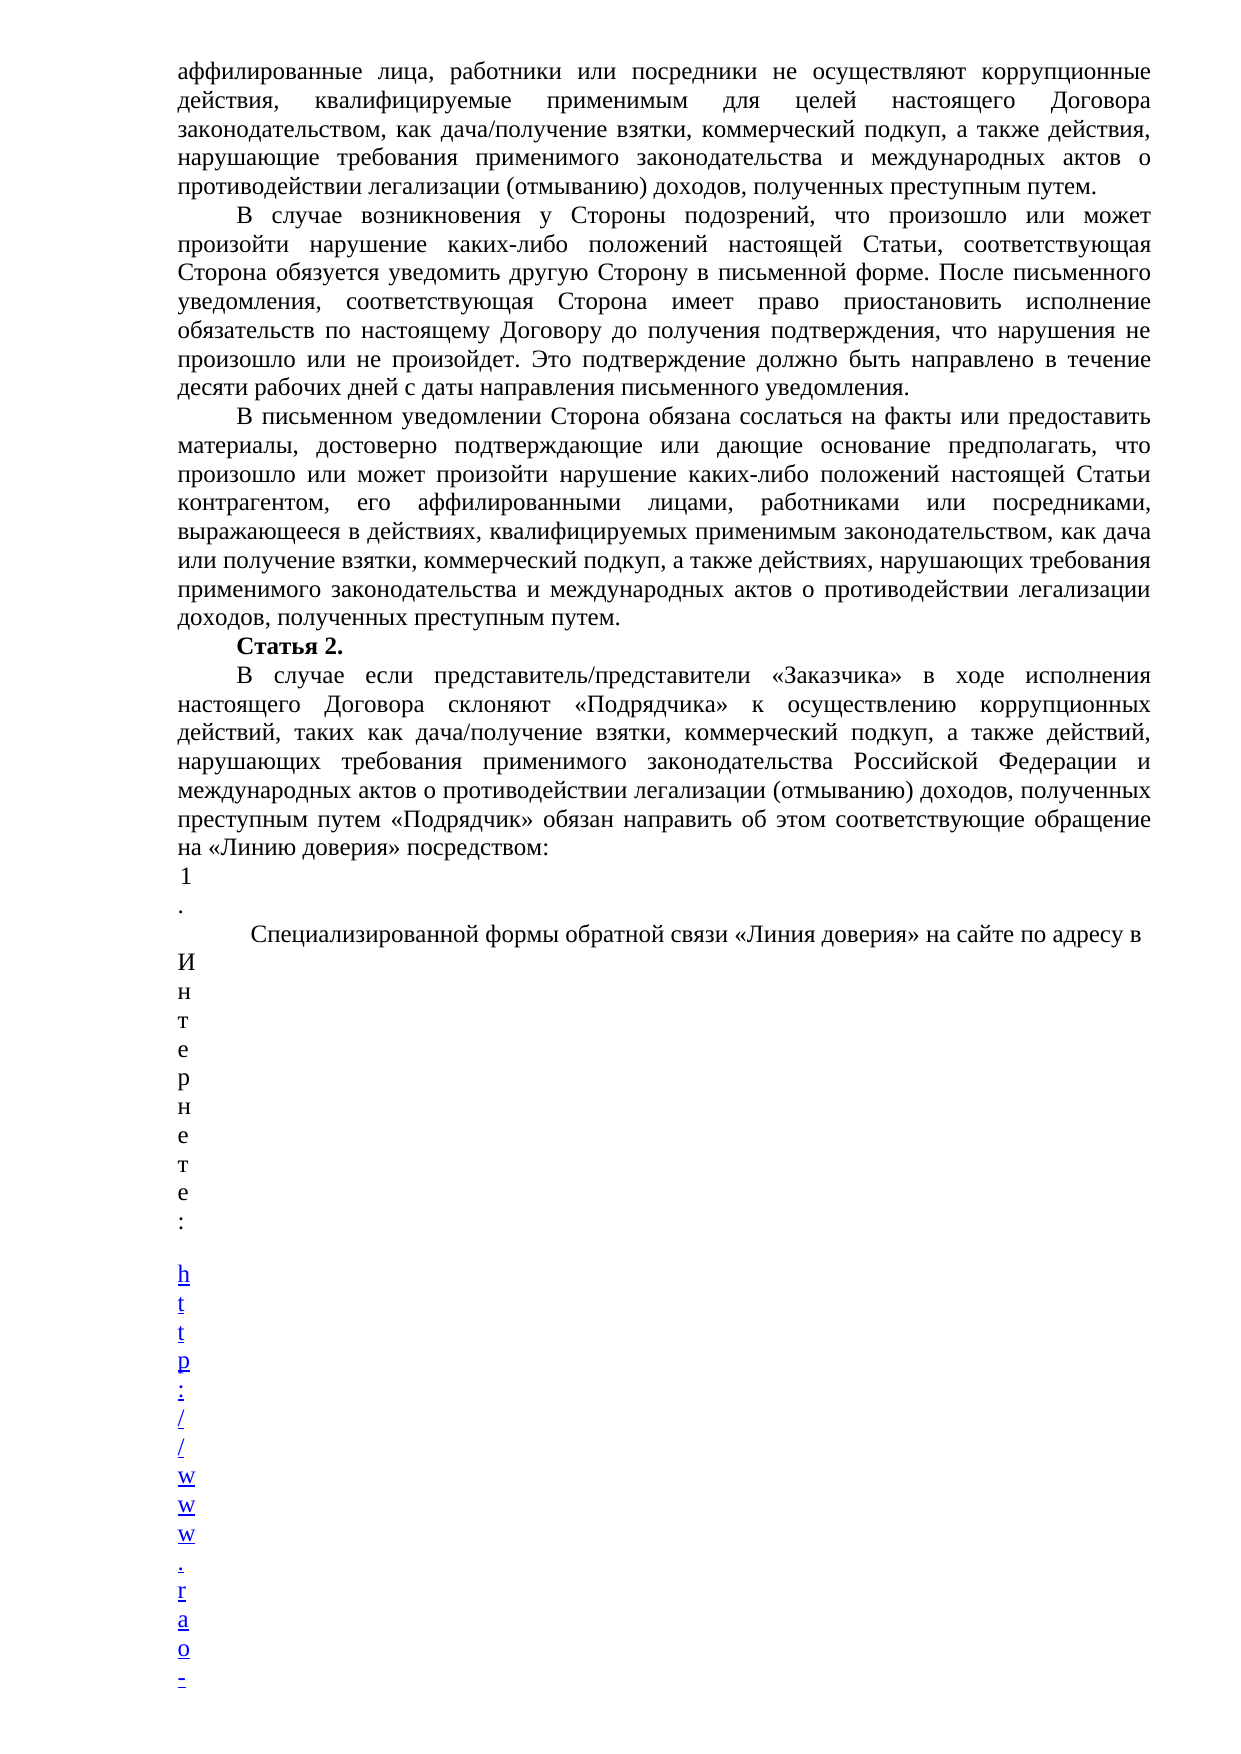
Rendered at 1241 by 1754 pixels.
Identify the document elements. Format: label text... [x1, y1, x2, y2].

text В случае возникновения у Стороны подозрений, что произошло или может произойти нарушение каких-либо положений настоящей Статьи, соответствующая Сторона обязуется уведомить другую Сторону в письменной форме. После письменного уведомления, соответствующая Сторона имеет право приостановить исполнение обязательств по настоящему Договору до получения подтверждения, что нарушения не произошло или не произойдет. Это подтверждение должно быть направлено в течение десяти рабочих дней с даты направления письменного уведомления. [177, 200, 1152, 401]
text В случае если представитель/представители «Заказчика» в ходе исполнения настоящего Договора склоняют «Подрядчика» к осуществлению коррупционных действий, таких как дача/получение взятки, коммерческий подкуп, а также действий, нарушающих требования применимого законодательства Российской Федерации и международных актов о противодействии легализации (отмыванию) доходов, полученных преступным путем «Подрядчик» обязан направить об этом соответствующие обращение на «Линию доверия» посредством: [177, 660, 1152, 861]
text Статья 2. [177, 631, 1152, 660]
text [177, 56, 1152, 200]
text В письменном уведомлении Сторона обязана сослаться на факты или предоставить материалы, достоверно подтверждающие или дающие основание предполагать, что произошло или может произойти нарушение каких-либо положений настоящей Статьи контрагентом, его аффилированными лицами, работниками или посредниками, выражающееся в действиях, квалифицируемых применимым законодательством, как дача или получение взятки, коммерческий подкуп, а также действиях, нарушающих требования применимого законодательства и международных актов о противодействии легализации доходов, полученных преступным путем. [177, 401, 1152, 631]
